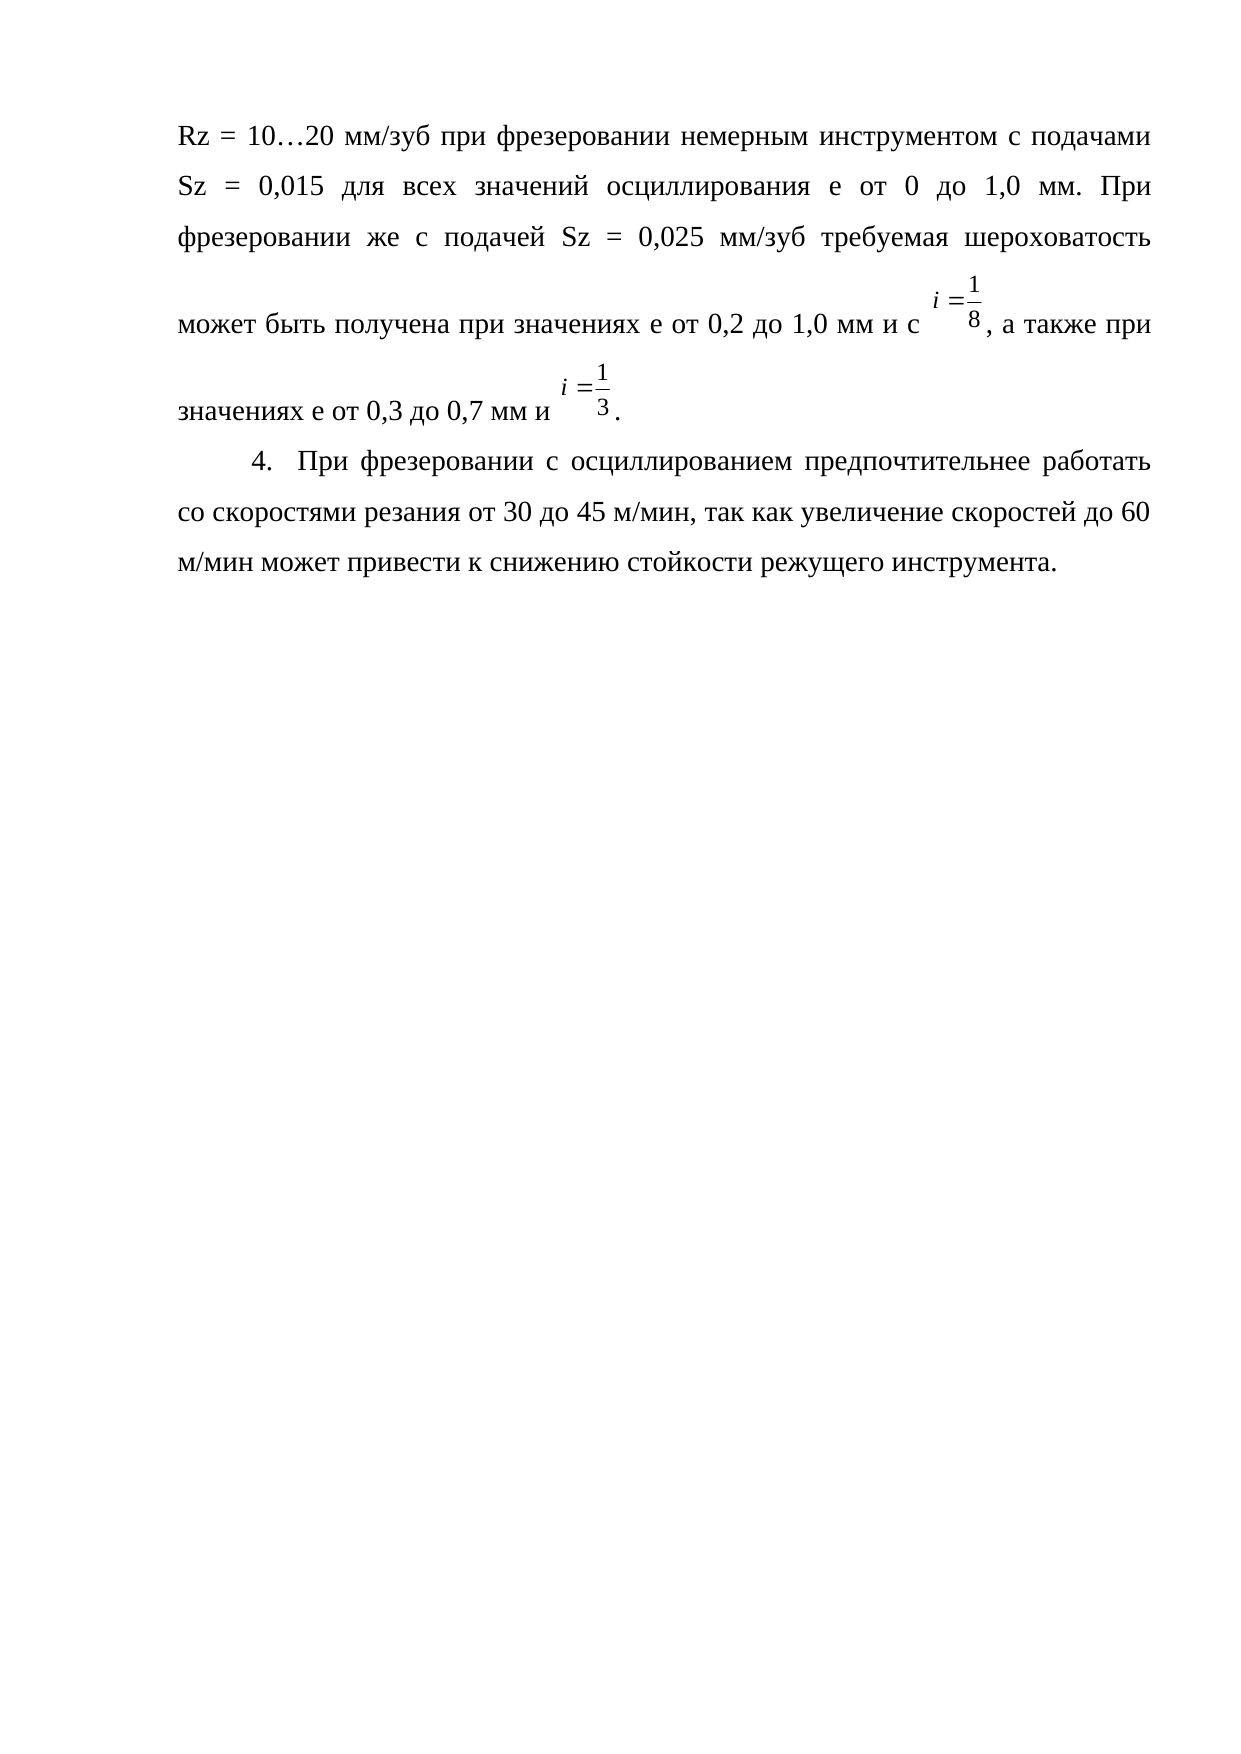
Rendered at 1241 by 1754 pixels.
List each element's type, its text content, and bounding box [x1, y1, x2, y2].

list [177, 118, 1152, 427]
list При фрезеровании с осциллированием предпочтительнее работать со скоростями резания от 30 до 45 м/мин, так как увеличение скоростей до 60 м/мин может привести к снижению стойкости режущего инструмента. [177, 443, 1152, 578]
